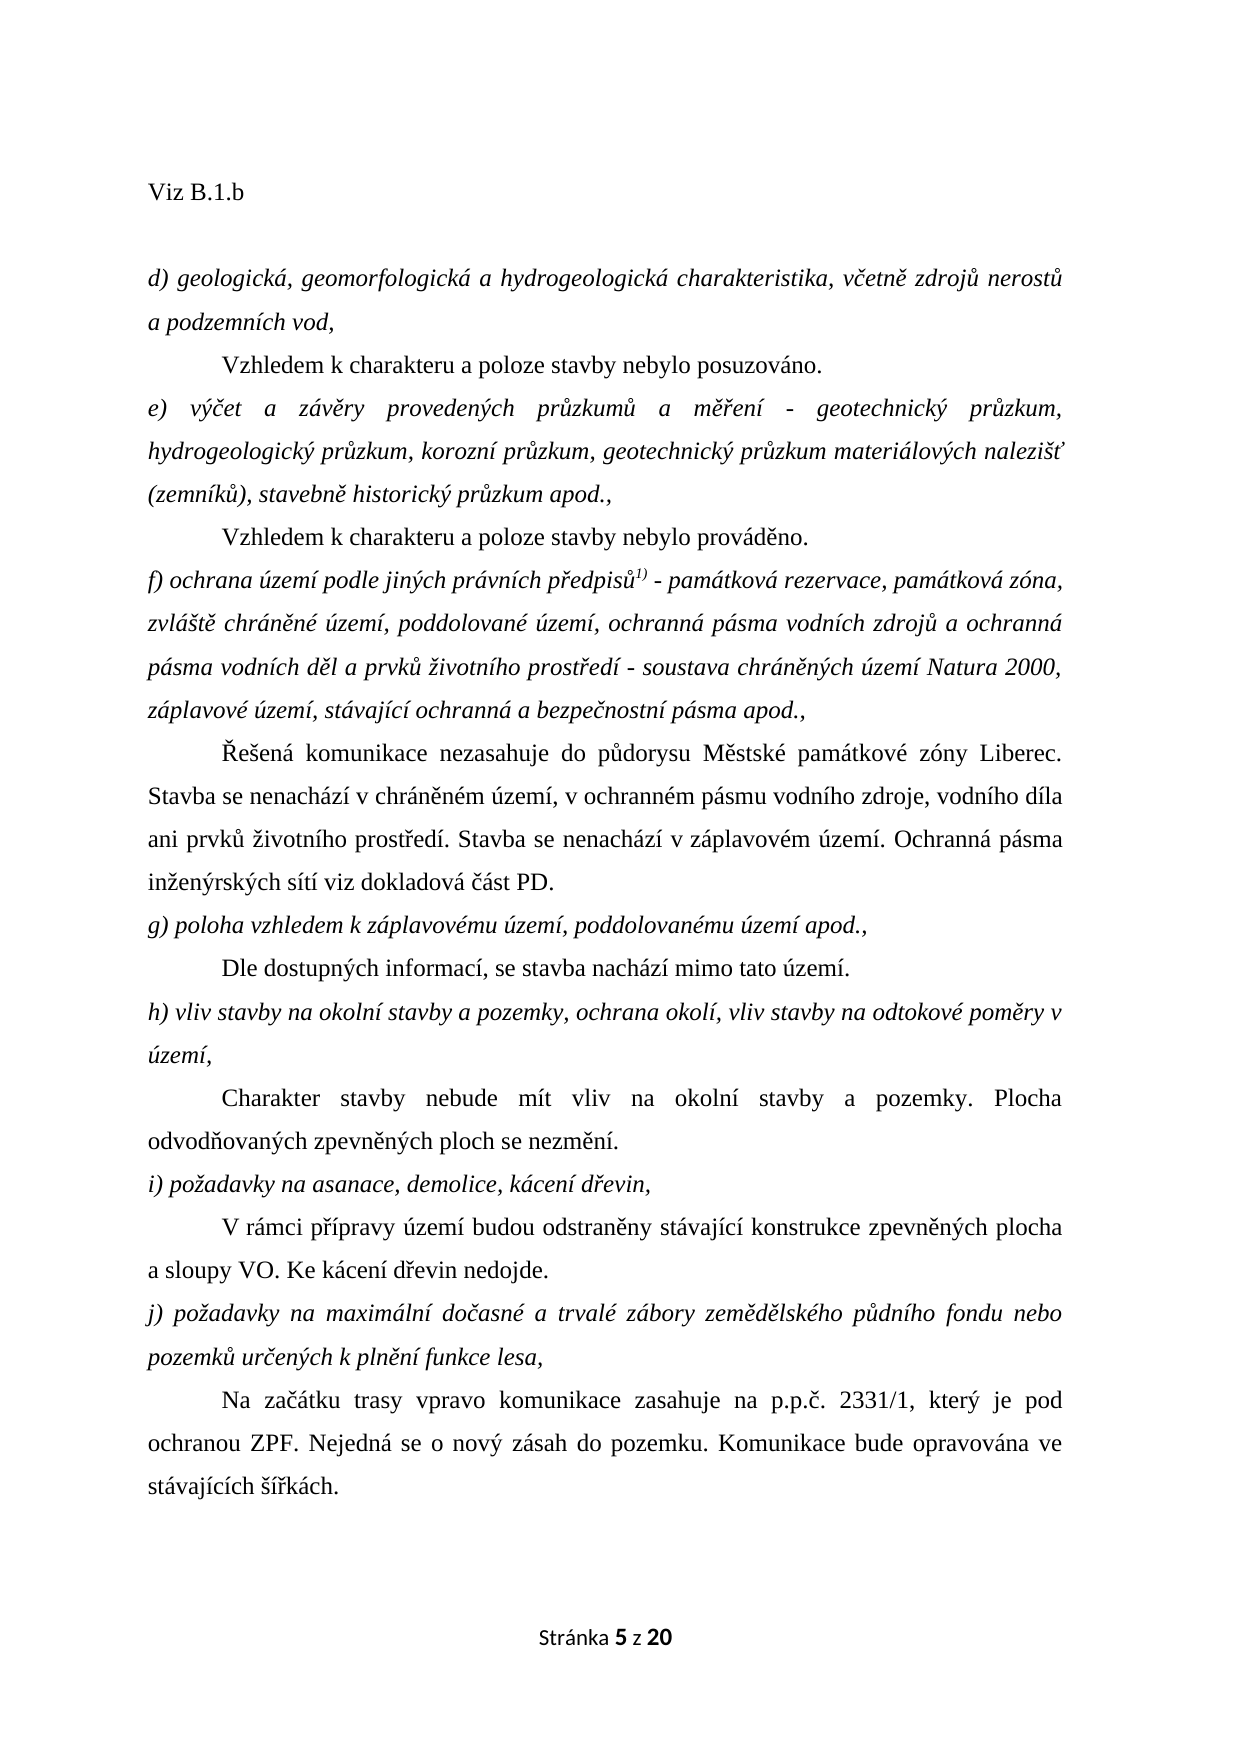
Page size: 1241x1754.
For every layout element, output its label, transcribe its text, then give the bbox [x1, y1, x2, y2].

text g) poloha vzhledem k záplavovému území, poddolovanému území apod., [148, 910, 1063, 939]
text f) ochrana území podle jiných právních předpisů1) - památková rezervace, památková zóna, zvláště chráněné území, poddolované území, ochranná pásma vodních zdrojů a ochranná pásma vodních děl a prvků životního prostředí - soustava chráněných území Natura 2000, záplavové území, stávající ochranná a bezpečnostní pásma apod., [148, 565, 1063, 723]
text j) požadavky na maximální dočasné a trvalé zábory zemědělského půdního fondu nebo pozemků určených k plnění funkce lesa, [148, 1298, 1063, 1370]
text Vzhledem k charakteru a poloze stavby nebylo posuzováno. [148, 350, 1063, 378]
text Řešená komunikace nezasahuje do půdorysu Městské památkové zóny Liberec. Stavba se nenachází v chráněném území, v ochranném pásmu vodního zdroje, vodního díla ani prvků životního prostředí. Stavba se nenachází v záplavovém území. Ochranná pásma inženýrských sítí viz dokladová část PD. [148, 738, 1063, 896]
text Na začátku trasy vpravo komunikace zasahuje na p.p.č. 2331/1, který je pod ochranou ZPF. Nejedná se o nový zásah do pozemku. Komunikace bude opravována ve stávajících šířkách. [148, 1385, 1063, 1500]
text h) vliv stavby na okolní stavby a pozemky, ochrana okolí, vliv stavby na odtokové poměry v území, [148, 997, 1063, 1068]
text Vzhledem k charakteru a poloze stavby nebylo prováděno. [148, 522, 1063, 551]
text i) požadavky na asanace, demolice, kácení dřevin, [148, 1169, 1063, 1198]
text Dle dostupných informací, se stavba nachází mimo tato území. [148, 953, 1063, 982]
text d) geologická, geomorfologická a hydrogeologická charakteristika, včetně zdrojů nerostů a podzemních vod, [148, 263, 1063, 335]
text Viz B.1.b [148, 177, 1063, 206]
text Charakter stavby nebude mít vliv na okolní stavby a pozemky. Plocha odvodňovaných zpevněných ploch se nezmění. [148, 1083, 1063, 1155]
text e) výčet a závěry provedených průzkumů a měření - geotechnický průzkum, hydrogeologický průzkum, korozní průzkum, geotechnický průzkum materiálových nalezišť (zemníků), stavebně historický průzkum apod., [148, 393, 1063, 508]
text V rámci přípravy území budou odstraněny stávající konstrukce zpevněných plocha a sloupy VO. Ke kácení dřevin nedojde. [148, 1212, 1063, 1284]
